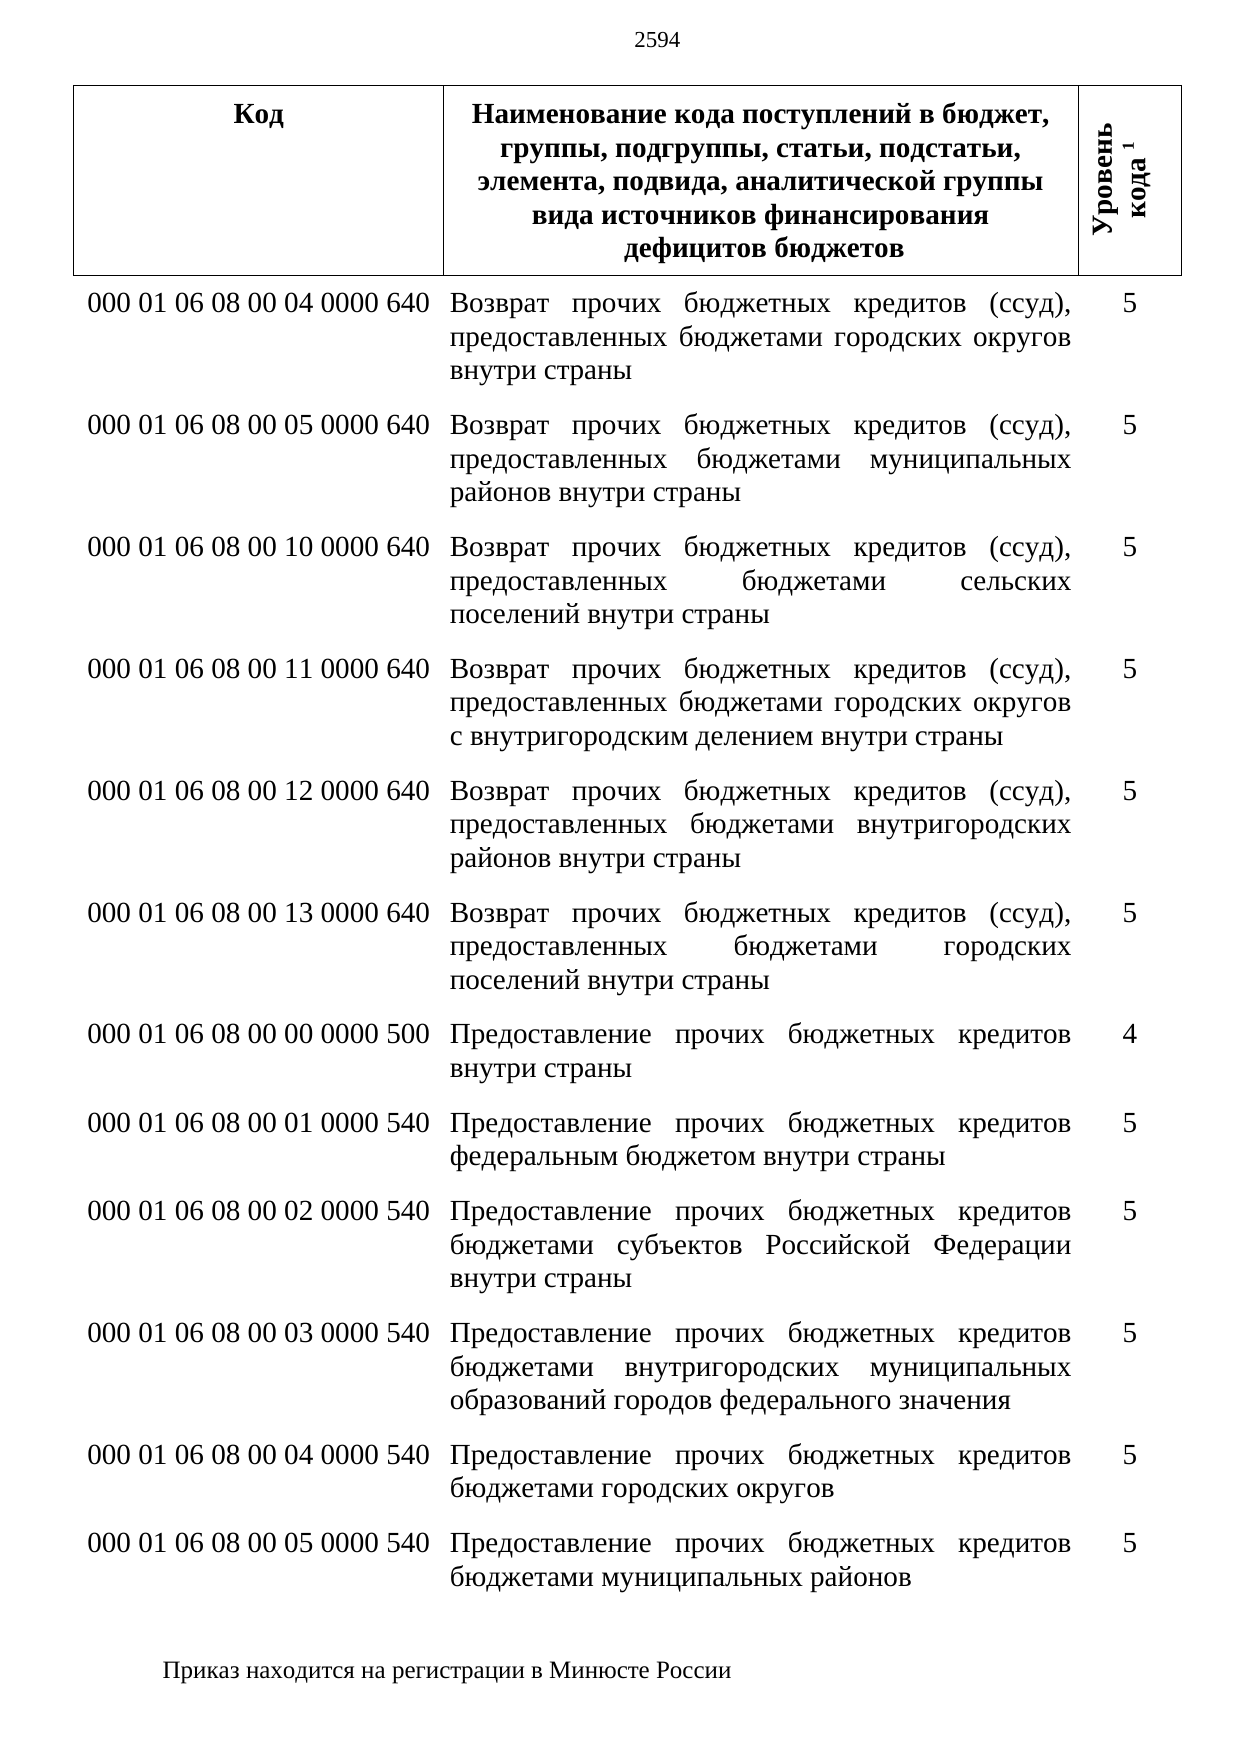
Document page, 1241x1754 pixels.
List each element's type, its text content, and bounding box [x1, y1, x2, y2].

table_cell 000 01 06 08 00 13 0000 640 [74, 884, 443, 1006]
table_cell 000 01 06 08 00 12 0000 640 [74, 762, 443, 884]
table_cell Возврат прочих бюджетных кредитов (ссуд), предоставленных бюджетами внутригородских районов внутри страны [443, 762, 1078, 884]
table_cell Предоставление прочих бюджетных кредитов бюджетами городских округов [443, 1426, 1078, 1515]
table_cell Возврат прочих бюджетных кредитов (ссуд), предоставленных бюджетами городских округов с внутригородским делением внутри страны [443, 640, 1078, 762]
table_cell 5 [1078, 276, 1181, 397]
table_cell 5 [1078, 397, 1181, 518]
table_cell 5 [1078, 1426, 1181, 1515]
table_header Код [74, 86, 443, 275]
table_cell Предоставление прочих бюджетных кредитов бюджетами внутригородских муниципальных образований городов федерального значения [443, 1305, 1078, 1426]
table_cell Предоставление прочих бюджетных кредитов внутри страны [443, 1006, 1078, 1094]
table_cell 5 [1078, 884, 1181, 1006]
table_cell Предоставление прочих бюджетных кредитов бюджетами муниципальных районов [443, 1515, 1078, 1603]
table_cell 5 [1078, 519, 1181, 640]
table_cell 000 01 06 08 00 01 0000 540 [74, 1094, 443, 1183]
table_cell 000 01 06 08 00 10 0000 640 [74, 519, 443, 640]
table_cell 000 01 06 08 00 11 0000 640 [74, 640, 443, 762]
table_cell 000 01 06 08 00 04 0000 640 [74, 276, 443, 397]
table_cell 5 [1078, 1183, 1181, 1304]
table_cell 000 01 06 08 00 03 0000 540 [74, 1305, 443, 1426]
table_cell 000 01 06 08 00 00 0000 500 [74, 1006, 443, 1094]
table_cell Возврат прочих бюджетных кредитов (ссуд), предоставленных бюджетами городских поселений внутри страны [443, 884, 1078, 1006]
table_header Наименование кода поступлений в бюджет, группы, подгруппы, статьи, подстатьи, элемента, подвида, аналитической группы вида источников финансирования дефицитов бюджетов [444, 86, 1078, 275]
table_cell 000 01 06 08 00 04 0000 540 [74, 1426, 443, 1515]
table_cell 000 01 06 08 00 05 0000 640 [74, 397, 443, 518]
table_cell 4 [1078, 1006, 1181, 1094]
table_cell 5 [1078, 1094, 1181, 1183]
table_cell 5 [1078, 762, 1181, 884]
table_cell 000 01 06 08 00 05 0000 540 [74, 1515, 443, 1603]
table_cell Возврат прочих бюджетных кредитов (ссуд), предоставленных бюджетами сельских поселений внутри страны [443, 519, 1078, 640]
table_cell Возврат прочих бюджетных кредитов (ссуд), предоставленных бюджетами муниципальных районов внутри страны [443, 397, 1078, 518]
table_cell 5 [1078, 1305, 1181, 1426]
table_cell 5 [1078, 1515, 1181, 1603]
table_cell 5 [1078, 640, 1181, 762]
table_cell 000 01 06 08 00 02 0000 540 [74, 1183, 443, 1304]
table_cell Предоставление прочих бюджетных кредитов федеральным бюджетом внутри страны [443, 1094, 1078, 1183]
table_cell Возврат прочих бюджетных кредитов (ссуд), предоставленных бюджетами городских округов внутри страны [443, 276, 1078, 397]
table_cell Предоставление прочих бюджетных кредитов бюджетами субъектов Российской Федерации внутри страны [443, 1183, 1078, 1304]
table_header Уровень кода 1 [1079, 86, 1181, 275]
